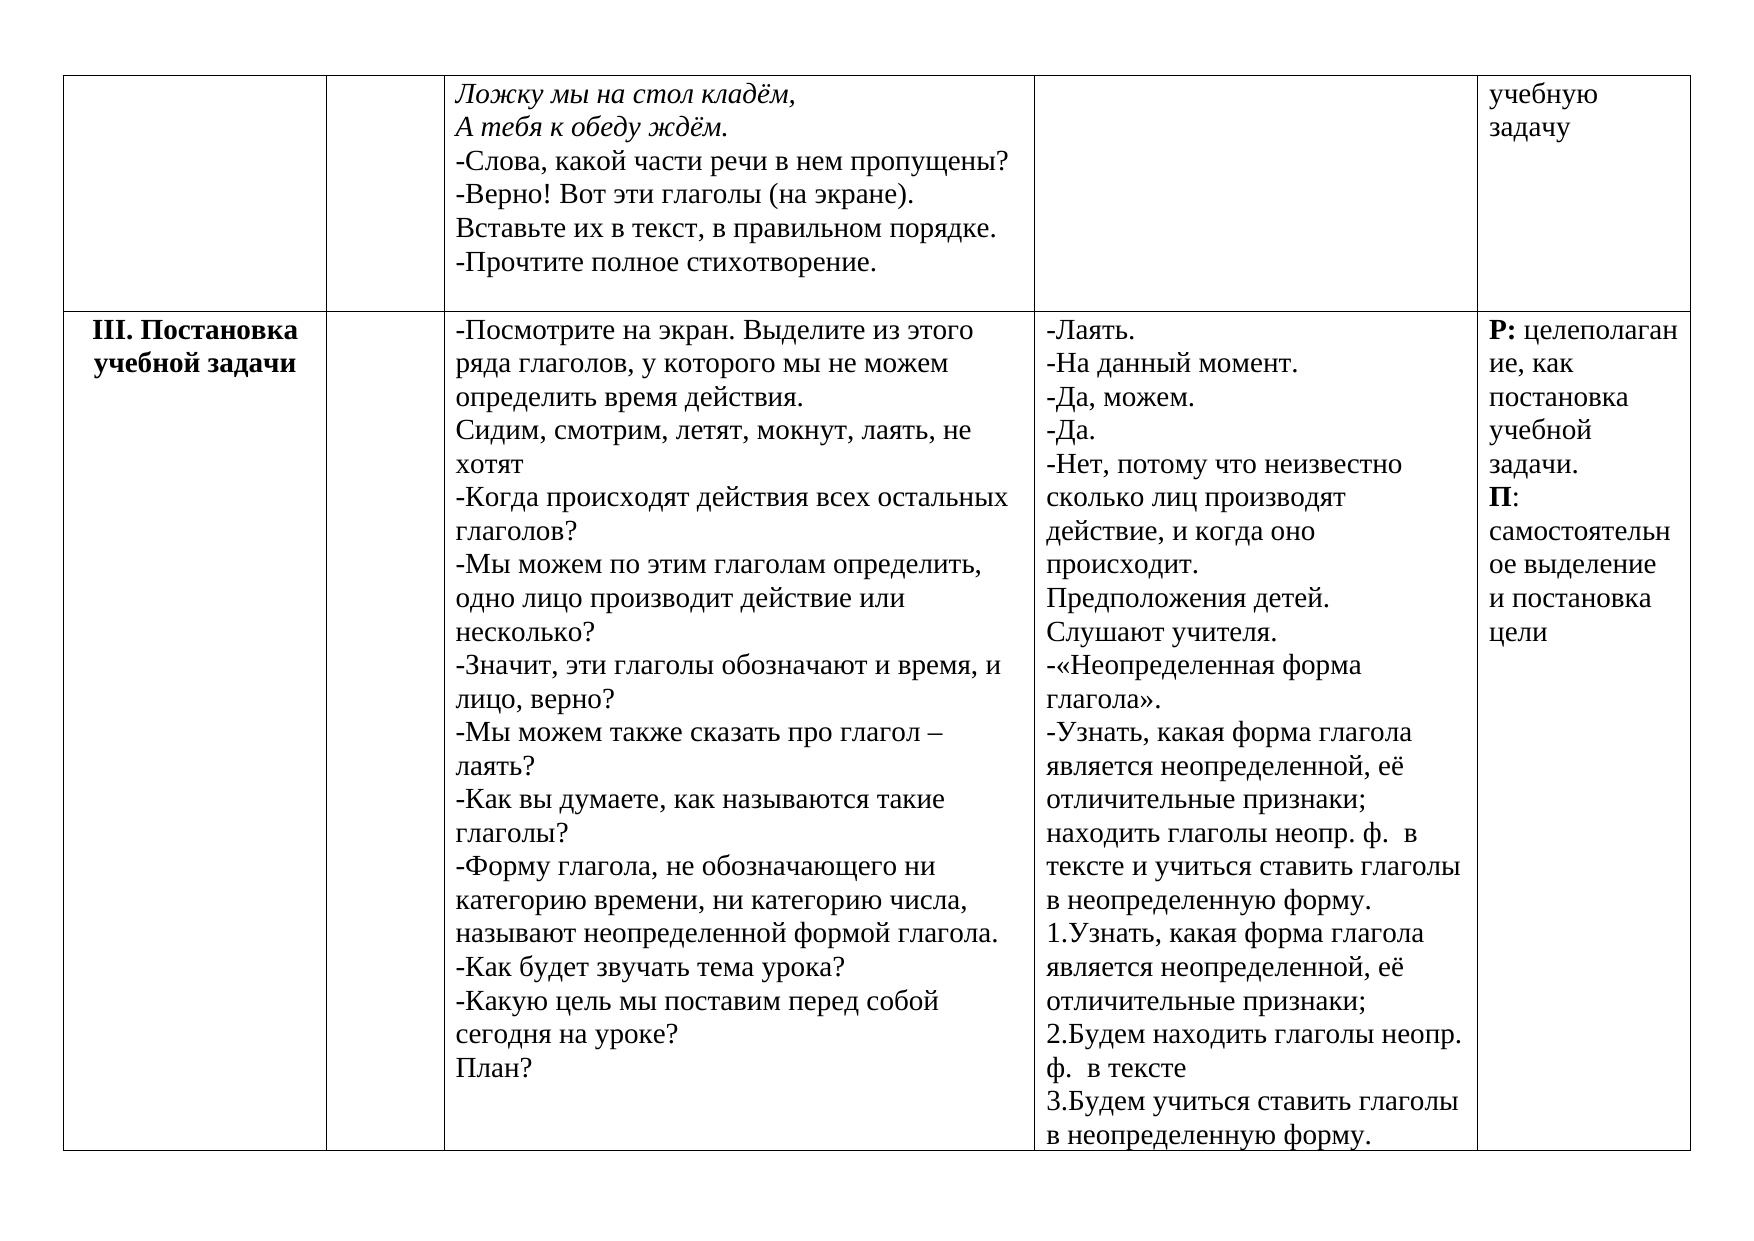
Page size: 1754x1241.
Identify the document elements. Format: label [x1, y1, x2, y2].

table_cell [445, 312, 1034, 1150]
table_cell [1035, 312, 1477, 1150]
table_cell [327, 312, 444, 1150]
table_cell [327, 76, 444, 311]
table_cell [1035, 76, 1477, 311]
table_cell [445, 76, 1034, 311]
table_cell [1478, 312, 1690, 1150]
table_cell [64, 312, 326, 1150]
table_cell [64, 76, 326, 311]
table_cell [1478, 76, 1690, 311]
